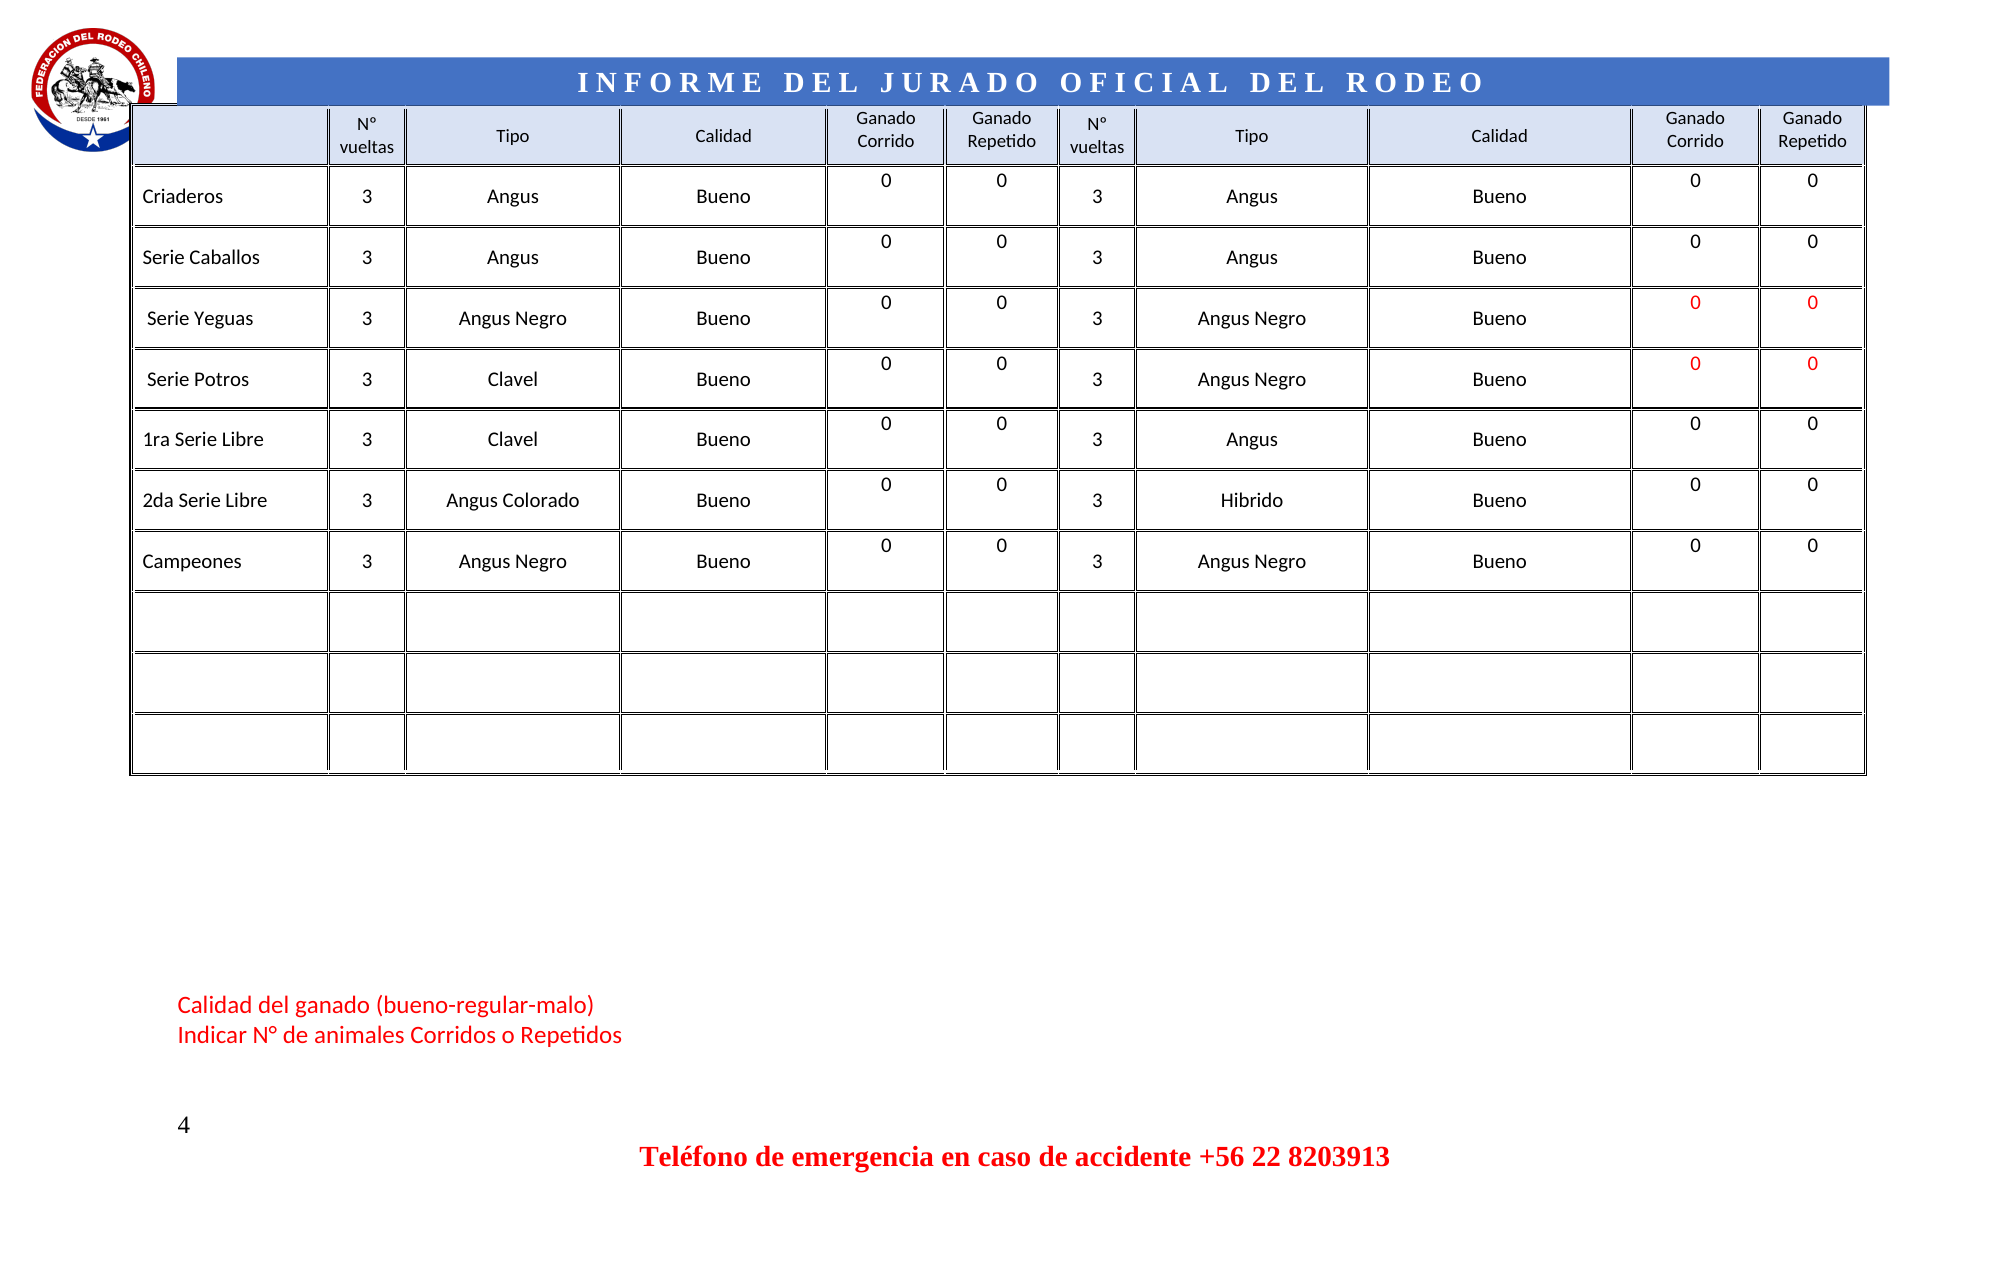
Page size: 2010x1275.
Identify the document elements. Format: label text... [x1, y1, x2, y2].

text Indicar N° de animales Corridos o Repetidos [177, 1020, 1890, 1050]
table_cell 0 [1761, 408, 1864, 468]
table_cell Tipo [1136, 106, 1368, 164]
table_cell [947, 593, 1057, 651]
table_cell Angus Negro [407, 532, 619, 590]
table_cell 0 [828, 228, 943, 286]
table_cell [330, 654, 404, 712]
table_cell [1370, 593, 1630, 651]
table_cell Criaderos [131, 164, 328, 225]
table_cell Nº vueltas [1059, 106, 1136, 164]
table_cell 0 [1760, 164, 1865, 225]
table_cell [622, 593, 825, 651]
table_cell [405, 715, 620, 772]
table_cell Bueno [1370, 228, 1630, 286]
table_cell Angus Negro [1137, 532, 1367, 590]
table_cell 0 [1633, 228, 1758, 286]
table_cell Serie Yeguas [133, 286, 327, 347]
table_cell 3 [330, 167, 404, 225]
table_cell Nº vueltas [328, 106, 405, 164]
table_cell Angus [1137, 228, 1367, 286]
table_cell [1761, 651, 1864, 712]
table_cell Angus Negro [1137, 350, 1367, 407]
table_cell 0 [1633, 411, 1758, 468]
table_cell [407, 654, 619, 712]
table_cell 1ra Serie Libre [133, 408, 327, 468]
table_cell 0 [828, 411, 943, 468]
picture [31, 28, 155, 152]
table_cell [330, 593, 404, 651]
table_cell [407, 593, 619, 651]
table_cell Bueno [622, 411, 825, 468]
table_cell 0 [1633, 532, 1758, 590]
table_cell Bueno [622, 471, 825, 529]
table_cell 0 [828, 167, 943, 225]
table_cell Bueno [622, 532, 825, 590]
table_cell Bueno [1370, 532, 1630, 590]
table_cell Campeones [131, 529, 328, 590]
table_cell 0 [947, 289, 1057, 347]
table_cell 3 [1060, 532, 1134, 590]
table_cell Angus Colorado [407, 471, 619, 529]
table_cell Calidad [620, 106, 827, 164]
table_cell [133, 651, 327, 712]
table_cell 0 [1761, 286, 1864, 347]
table_cell 0 [947, 411, 1057, 468]
table_cell [1370, 654, 1630, 712]
table_cell 0 [828, 471, 943, 529]
table_cell 0 [1633, 167, 1758, 225]
table_cell Angus [1137, 167, 1367, 225]
table_cell 3 [330, 289, 404, 347]
table_cell Ganado Repetido [945, 106, 1058, 164]
table_cell 0 [1760, 225, 1865, 286]
table_cell 3 [1060, 289, 1134, 347]
table_cell Serie Caballos [131, 225, 328, 286]
table_cell 3 [330, 532, 404, 590]
table_cell Bueno [622, 228, 825, 286]
table_cell 0 [828, 532, 943, 590]
table_cell Angus [1137, 411, 1367, 468]
table_cell 3 [330, 411, 404, 468]
table_cell [1633, 593, 1758, 651]
table_cell Ganado Corrido [1631, 106, 1759, 164]
table_cell 0 [947, 350, 1057, 407]
table_cell 0 [1760, 468, 1865, 529]
table_cell [622, 654, 825, 712]
table_cell Bueno [622, 350, 825, 407]
table_cell Angus [407, 228, 619, 286]
table_cell Calidad [1368, 106, 1631, 164]
table_cell [620, 712, 827, 772]
table_cell Bueno [1370, 471, 1630, 529]
table_cell 0 [1761, 347, 1864, 407]
table_cell [828, 593, 943, 651]
table_cell [828, 654, 943, 712]
table_cell 0 [947, 228, 1057, 286]
table_cell 2da Serie Libre [131, 468, 328, 529]
table_cell Angus Negro [407, 289, 619, 347]
table_cell 0 [1760, 529, 1865, 590]
table_cell 3 [330, 471, 404, 529]
table_cell 0 [947, 167, 1057, 225]
table_cell Ganado Repetido [1760, 106, 1864, 164]
table_cell [131, 590, 328, 651]
table_cell 0 [1633, 289, 1758, 347]
table_cell [1059, 712, 1136, 772]
table_cell [328, 715, 405, 772]
table_cell [1136, 715, 1368, 772]
table_cell 0 [947, 471, 1057, 529]
table_cell 0 [1633, 471, 1758, 529]
table_cell Hibrido [1137, 471, 1367, 529]
text Calidad del ganado (bueno-regular-malo) [177, 989, 1890, 1020]
table_cell Clavel [407, 350, 619, 407]
table_cell Angus [407, 167, 619, 225]
table_cell [1633, 654, 1758, 712]
table_cell Tipo [405, 106, 620, 164]
table_cell Angus Negro [1137, 289, 1367, 347]
table_cell [947, 654, 1057, 712]
table_cell [133, 712, 328, 772]
table_cell 3 [330, 228, 404, 286]
table_cell 3 [1060, 411, 1134, 468]
table_cell Bueno [1370, 411, 1630, 468]
table_cell Bueno [1370, 167, 1630, 225]
table_cell 3 [1060, 228, 1134, 286]
table_cell [1060, 593, 1134, 651]
table_cell 3 [330, 350, 404, 407]
table_cell 0 [1633, 350, 1758, 407]
table_cell [1760, 590, 1865, 651]
table_cell [945, 715, 1058, 772]
table_cell [827, 712, 945, 772]
table_cell 3 [1060, 471, 1134, 529]
table_cell 3 [1060, 167, 1134, 225]
table_cell [1137, 593, 1367, 651]
table_cell Serie Potros [133, 347, 327, 407]
table_cell 3 [1060, 350, 1134, 407]
table_cell [1060, 654, 1134, 712]
table_cell Bueno [1370, 289, 1630, 347]
table_cell 0 [828, 350, 943, 407]
table_cell Bueno [622, 167, 825, 225]
table_cell Bueno [1370, 350, 1630, 407]
table_cell 0 [947, 532, 1057, 590]
table_cell [1631, 715, 1759, 772]
table_cell Bueno [622, 289, 825, 347]
table_cell [1137, 654, 1367, 712]
table_cell [1368, 715, 1631, 772]
table_cell Clavel [407, 411, 619, 468]
table_cell 0 [828, 289, 943, 347]
table_header Serie [133, 106, 328, 164]
table_cell [1760, 712, 1864, 772]
table_cell Ganado Corrido [827, 106, 945, 164]
